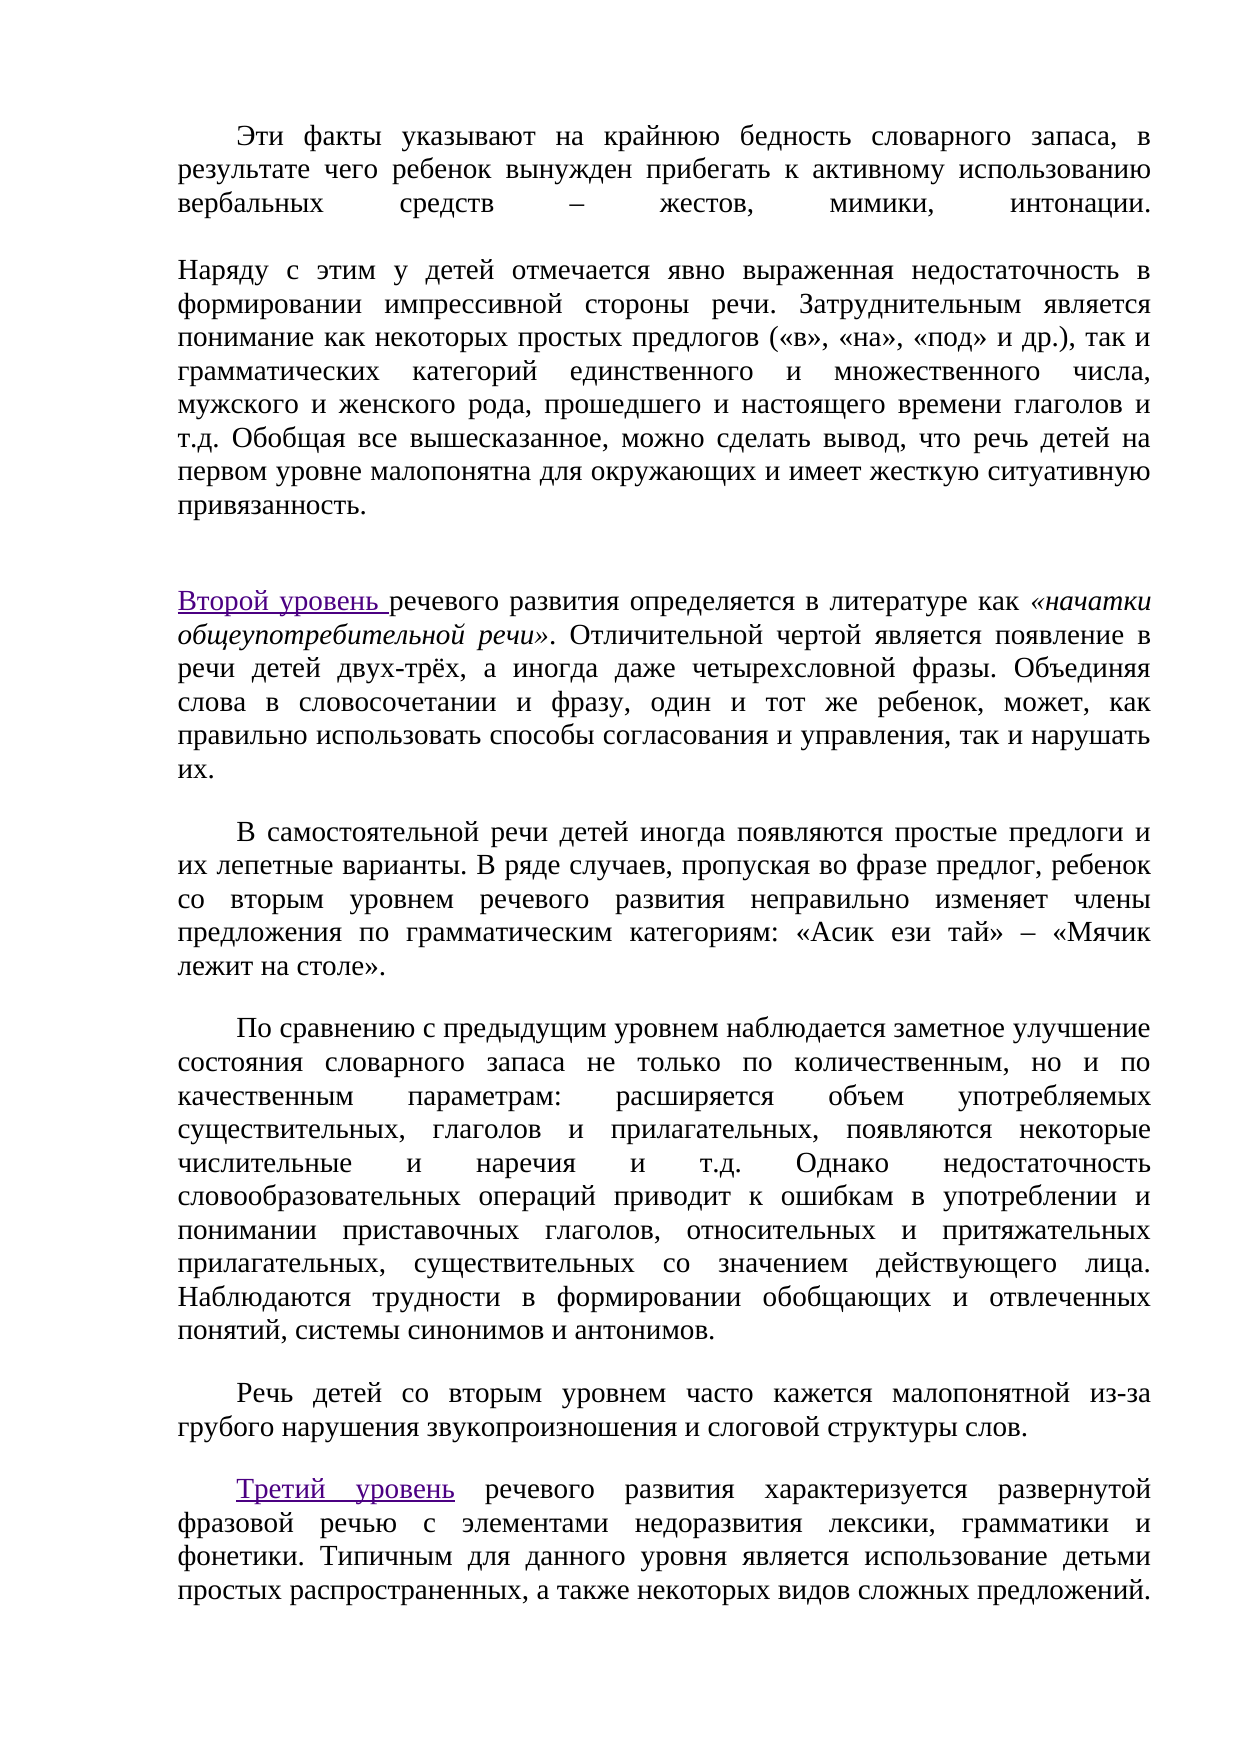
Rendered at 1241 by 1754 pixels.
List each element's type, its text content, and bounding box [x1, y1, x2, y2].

text В самостоятельной речи детей иногда появляются простые предлоги и их лепетные варианты. В ряде случаев, пропуская во фразе предлог, ребенок со вторым уровнем речевого развития неправильно изменяет члены предложения по грамматическим категориям: «Асик ези тай» – «Мячик лежит на столе». [177, 814, 1152, 981]
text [177, 1471, 1152, 1606]
text Второй уровень речевого развития определяется в литературе как «начатки общеупотребительной речи». Отличительной чертой является появление в речи детей двух-трёх, а иногда даже четырехсловной фразы. Объединяя слова в словосочетании и фразу, один и тот же ребенок, может, как правильно использовать способы согласования и управления, так и нарушать их. [177, 550, 1152, 784]
text Речь детей со вторым уровнем часто кажется малопонятной из-за грубого нарушения звукопроизношения и слоговой структуры слов. [177, 1375, 1152, 1442]
text Эти факты указывают на крайнюю бедность словарного запаса, в результате чего ребенок вынужден прибегать к активному использованию вербальных средств – жестов, мимики, интонации. Наряду с этим у детей отмечается явно выраженная недостаточность в формировании импрессивной стороны речи. Затруднительным является понимание как некоторых простых предлогов («в», «на», «под» и др.), так и грамматических категорий единственного и множественного числа, мужского и женского рода, прошедшего и настоящего времени глаголов и т.д. Обобщая все вышесказанное, можно сделать вывод, что речь детей на первом уровне малопонятна для окружающих и имеет жесткую ситуативную привязанность. [177, 118, 1152, 521]
text По сравнению с предыдущим уровнем наблюдается заметное улучшение состояния словарного запаса не только по количественным, но и по качественным параметрам: расширяется объем употребляемых существительных, глаголов и прилагательных, появляются некоторые числительные и наречия и т.д. Однако недостаточность словообразовательных операций приводит к ошибкам в употреблении и понимании приставочных глаголов, относительных и притяжательных прилагательных, существительных со значением действующего лица. Наблюдаются трудности в формировании обобщающих и отвлеченных понятий, системы синонимов и антонимов. [177, 1011, 1152, 1346]
